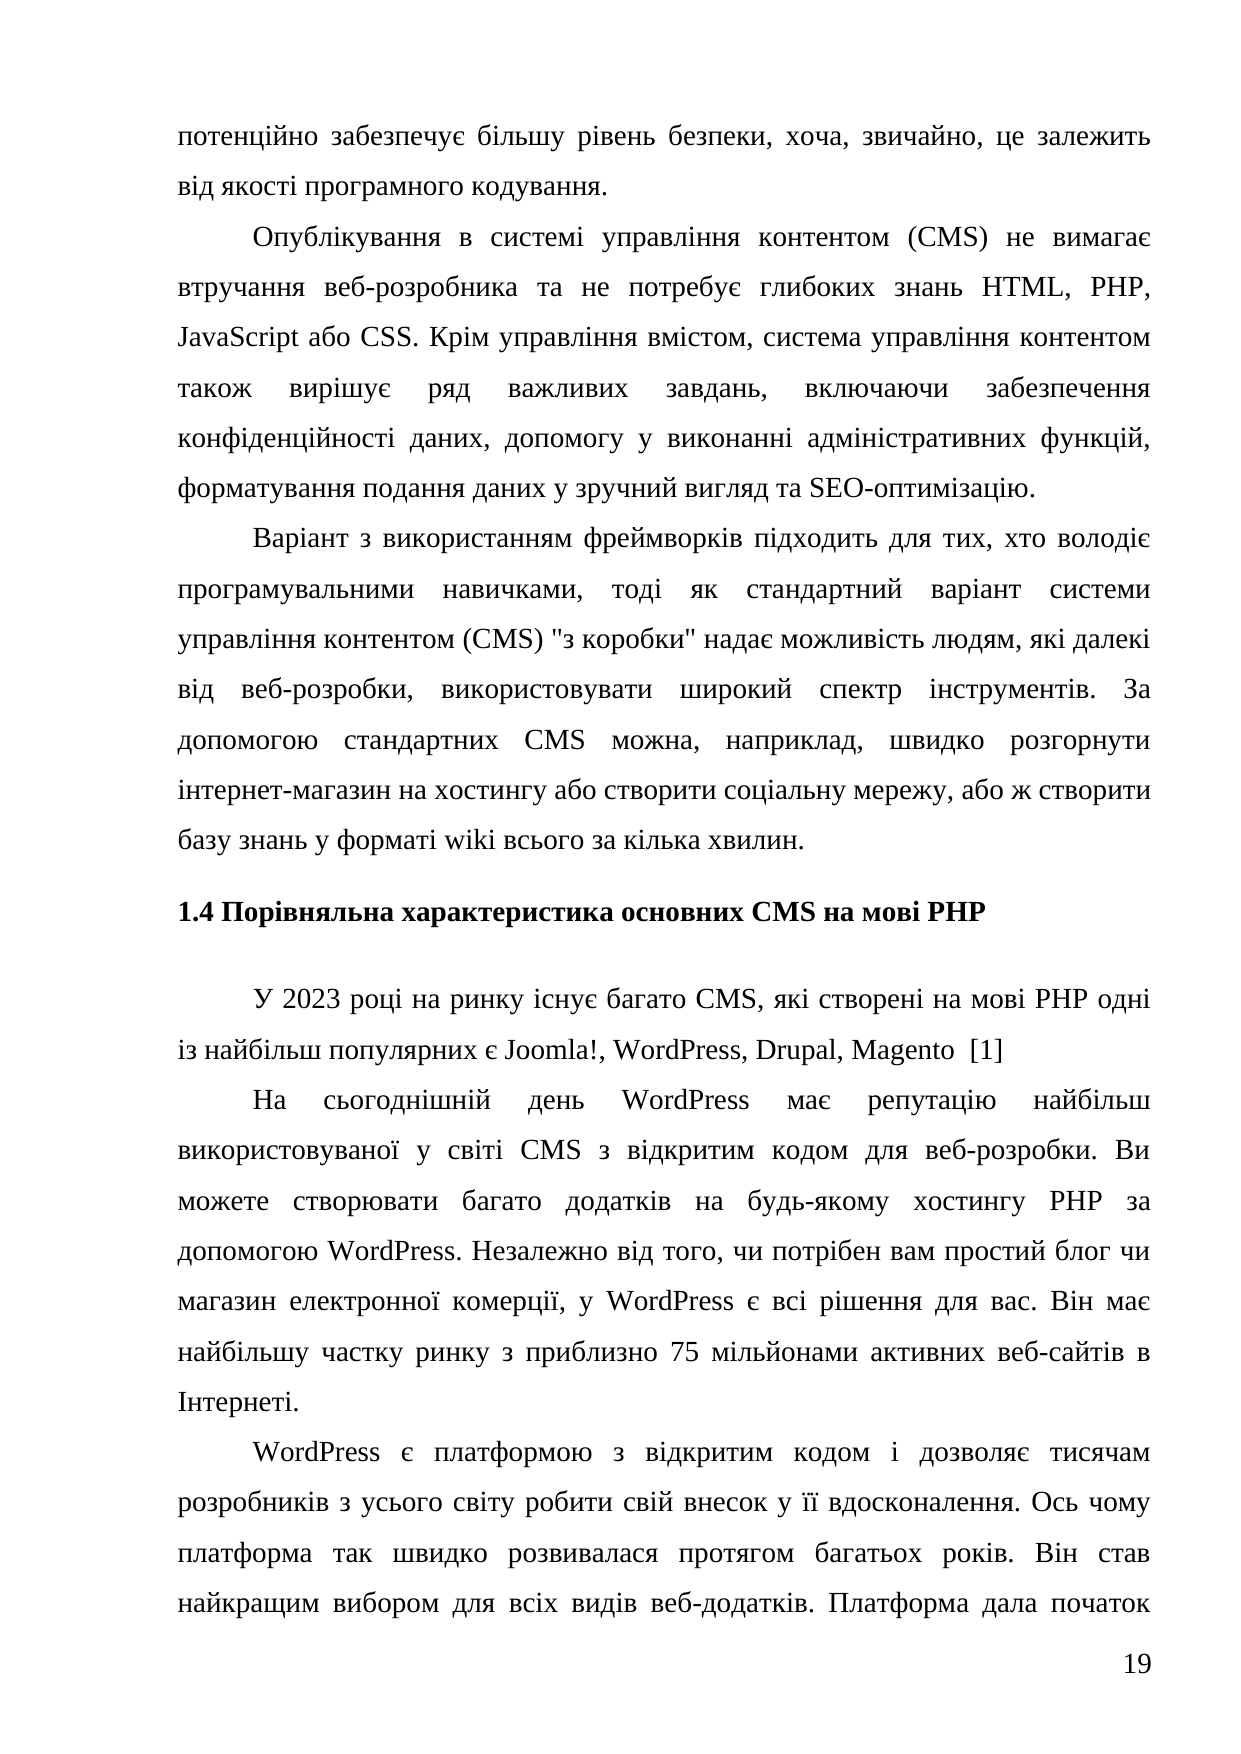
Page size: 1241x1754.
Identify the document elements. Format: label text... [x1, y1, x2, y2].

text На сьогоднішній день WordPress має репутацію найбільш використовуваної у світі CMS з відкритим кодом для веб-розробки. Ви можете створювати багато додатків на будь-якому хостингу PHP за допомогою WordPress. Незалежно від того, чи потрібен вам простий блог чи магазин електронної комерції, у WordPress є всі рішення для вас. Він має найбільшу частку ринку з приблизно 75 мільйонами активних веб-сайтів в Інтернеті. [177, 1082, 1152, 1417]
text У 2023 році на ринку існує багато CMS, які створені на мові PHP одні із найбільш популярних є Joomla!, WordPress, Drupal, Magento [1] [177, 981, 1152, 1065]
text Варіант з використанням фреймворків підходить для тих, хто володіє програмувальними навичками, тоді як стандартний варіант системи управління контентом (CMS) "з коробки" надає можливість людям, які далекі від веб-розробки, використовувати широкий спектр інструментів. За допомогою стандартних CMS можна, наприклад, швидко розгорнути інтернет-магазин на хостингу або створити соціальну мережу, або ж створити базу знань у форматі wiki всього за кілька хвилин. [177, 521, 1152, 856]
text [177, 118, 1152, 202]
text Опублікування в системі управління контентом (CMS) не вимагає втручання веб-розробника та не потребує глибоких знань HTML, PHP, JavaScript або CSS. Крім управління вмістом, система управління контентом також вирішує ряд важливих завдань, включаючи забезпечення конфіденційності даних, допомогу у виконанні адміністративних функцій, форматування подання даних у зручний вигляд та SEO-оптимізацію. [177, 219, 1152, 504]
subtitle 1.4 Порівняльна характеристика основних CMS на мові PHP [177, 894, 1152, 927]
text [177, 1434, 1152, 1619]
